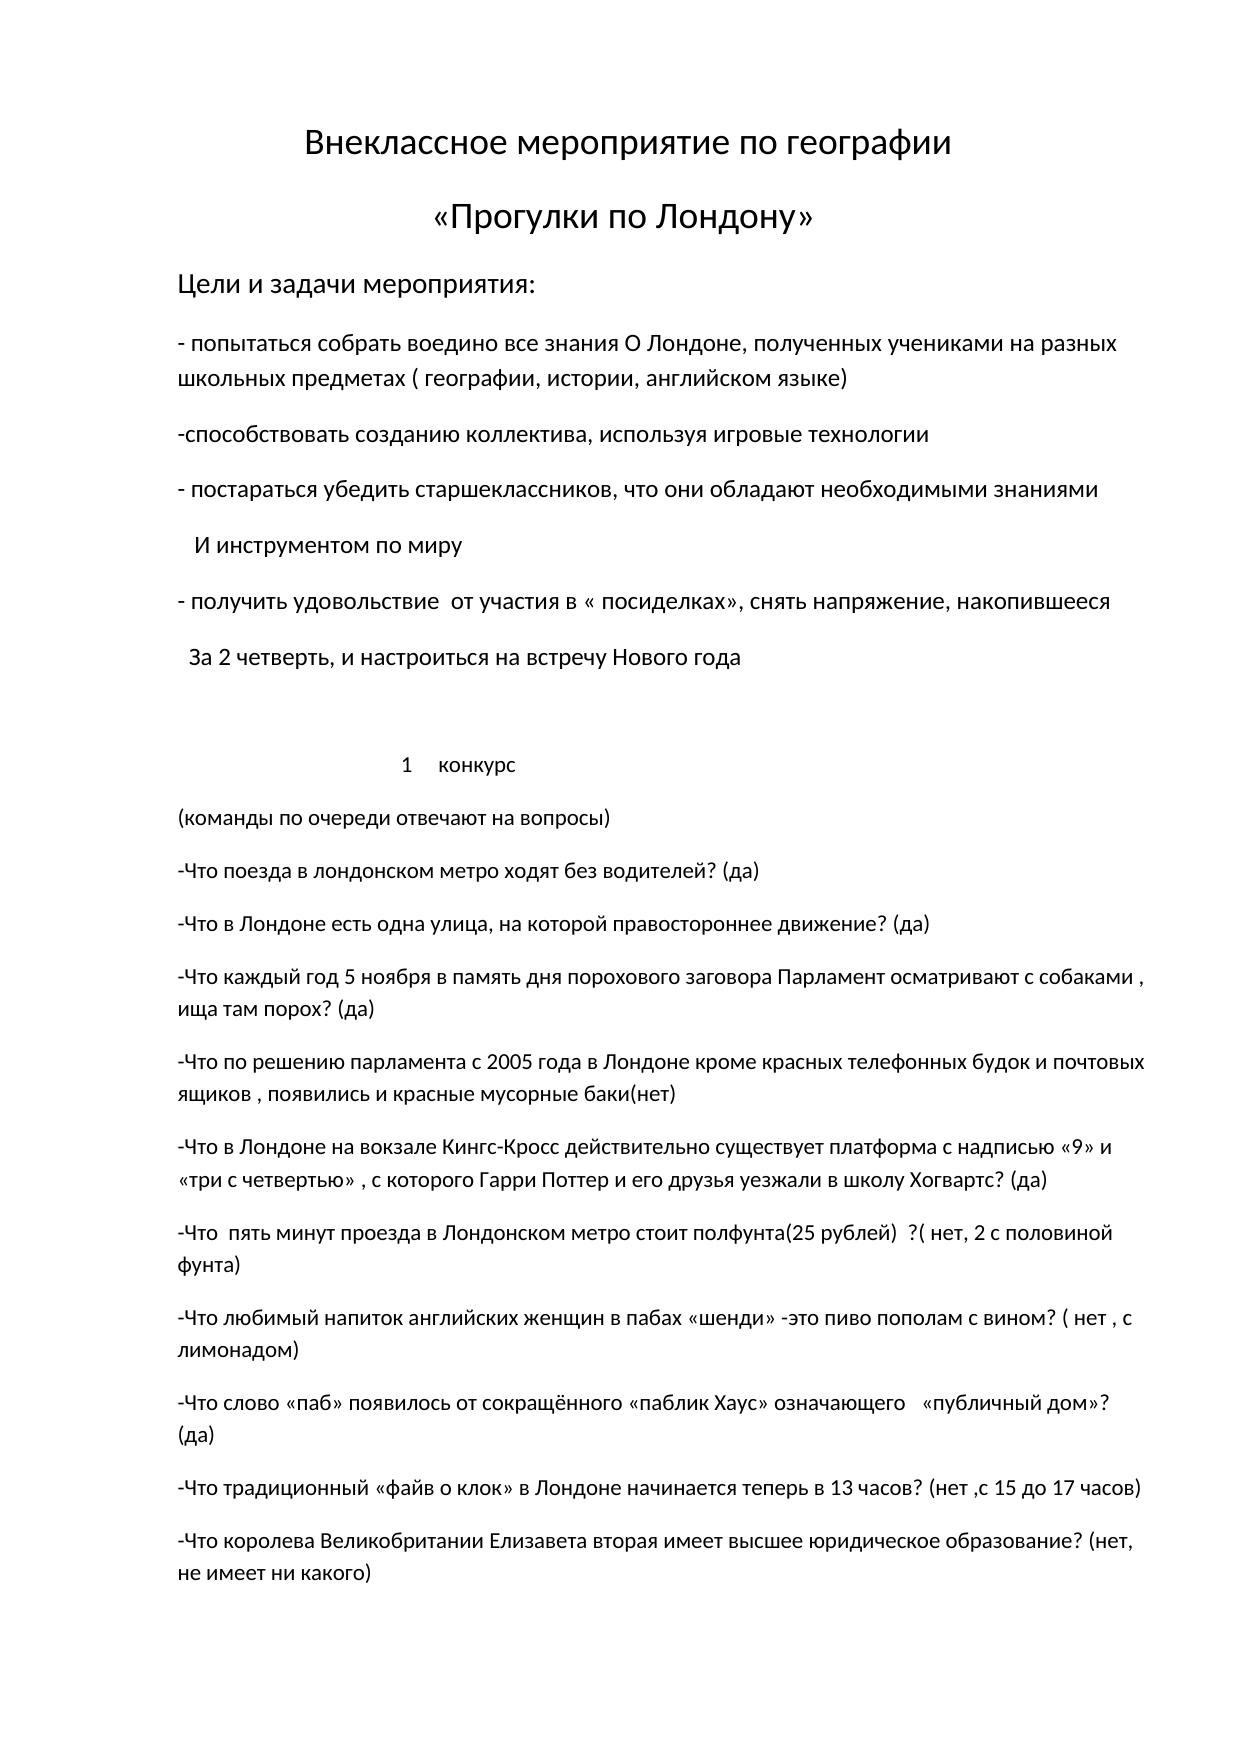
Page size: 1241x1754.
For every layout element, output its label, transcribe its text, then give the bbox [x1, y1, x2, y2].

text -Что в Лондоне на вокзале Кингс-Кросс действительно существует платформа с надписью «9» и «три с четвертью» , с которого Гарри Поттер и его друзья уезжали в школу Хогвартс? (да) [177, 1132, 1152, 1193]
text - постараться убедить старшеклассников, что они обладают необходимыми знаниями [177, 474, 1152, 504]
text - попытаться собрать воедино все знания О Лондоне, полученных учениками на разных школьных предметах ( географии, истории, английском языке) [177, 327, 1152, 392]
text -Что каждый год 5 ноября в память дня порохового заговора Парламент осматривают с собаками , ища там порох? (да) [177, 962, 1152, 1022]
text -Что пять минут проезда в Лондонском метро стоит полфунта(25 рублей) ?( нет, 2 с половиной фунта) [177, 1218, 1152, 1278]
text (команды по очереди отвечают на вопросы) [177, 803, 1152, 831]
text -Что в Лондоне есть одна улица, на которой правостороннее движение? (да) [177, 909, 1152, 937]
text -Что слово «паб» появилось от сокращённого «паблик Хаус» означающего «публичный дом»? (да) [177, 1388, 1152, 1448]
text -Что по решению парламента с 2005 года в Лондоне кроме красных телефонных будок и почтовых ящиков , появились и красные мусорные баки(нет) [177, 1047, 1152, 1107]
text -способствовать созданию коллектива, используя игровые технологии [177, 418, 1152, 448]
text -Что поезда в лондонском метро ходят без водителей? (да) [177, 856, 1152, 884]
text «Прогулки по Лондону» [177, 192, 1152, 237]
text -Что любимый напиток английских женщин в пабах «шенди» -это пиво пополам с вином? ( нет , с лимонадом) [177, 1303, 1152, 1363]
text И инструментом по миру [177, 529, 1152, 560]
text Внеклассное мероприятие по географии [177, 118, 1152, 164]
text - получить удовольствие от участия в « посиделках», снять напряжение, накопившееся [177, 585, 1152, 616]
text -Что королева Великобритании Елизавета вторая имеет высшее юридическое образование? (нет, не имеет ни какого) [177, 1526, 1152, 1587]
text -Что традиционный «файв о клок» в Лондоне начинается теперь в 13 часов? (нет ,с 15 до 17 часов) [177, 1473, 1152, 1501]
text Цели и задачи мероприятия: [177, 265, 1152, 301]
list конкурс [401, 750, 1152, 778]
text За 2 четверть, и настроиться на встречу Нового года [177, 641, 1152, 672]
